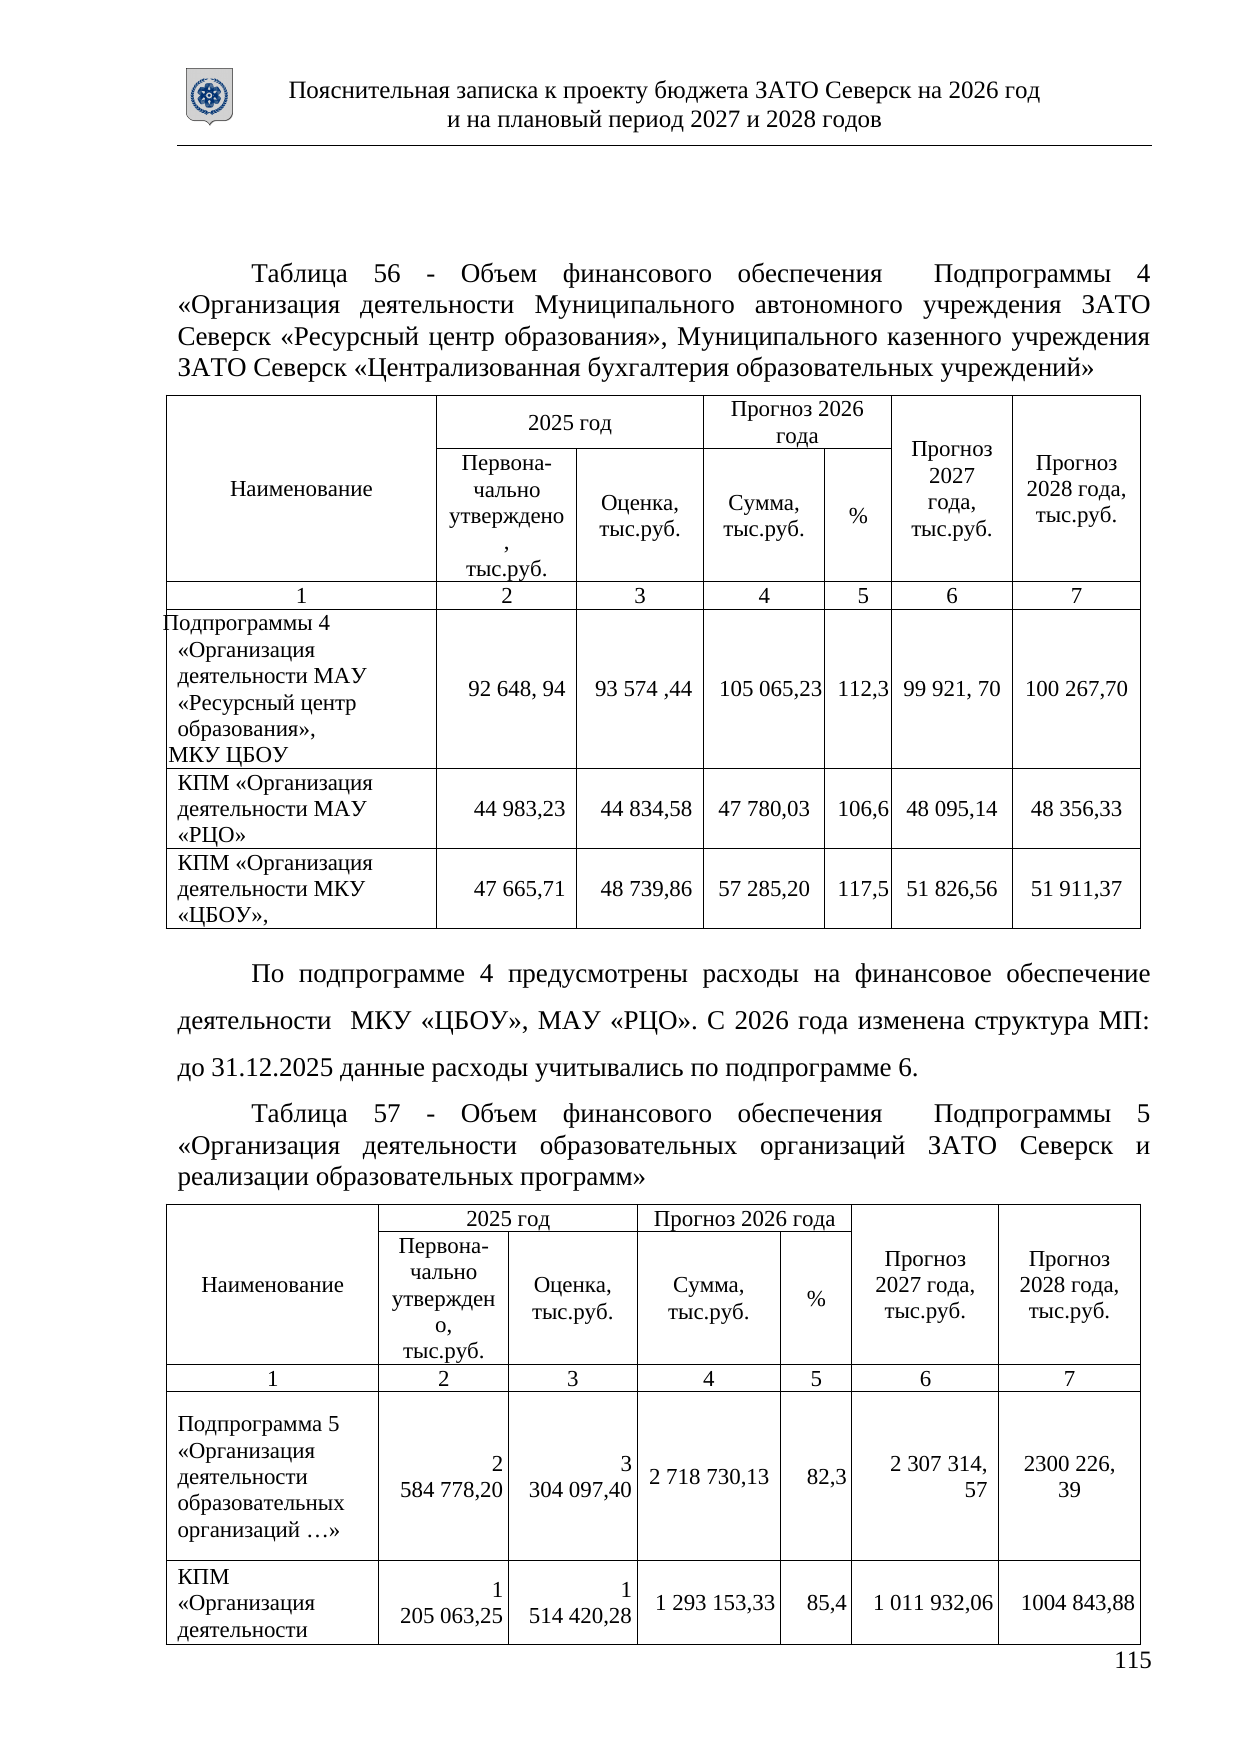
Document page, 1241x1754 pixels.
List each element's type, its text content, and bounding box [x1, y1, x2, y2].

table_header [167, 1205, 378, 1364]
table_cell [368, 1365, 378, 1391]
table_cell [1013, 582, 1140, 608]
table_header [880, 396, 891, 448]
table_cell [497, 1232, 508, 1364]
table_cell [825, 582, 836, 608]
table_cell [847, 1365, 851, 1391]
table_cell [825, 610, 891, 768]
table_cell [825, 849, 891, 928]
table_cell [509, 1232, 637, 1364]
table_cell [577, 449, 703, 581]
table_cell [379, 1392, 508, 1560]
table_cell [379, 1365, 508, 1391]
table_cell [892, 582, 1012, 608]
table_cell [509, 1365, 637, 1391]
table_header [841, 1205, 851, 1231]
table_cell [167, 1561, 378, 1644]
picture [186, 68, 233, 126]
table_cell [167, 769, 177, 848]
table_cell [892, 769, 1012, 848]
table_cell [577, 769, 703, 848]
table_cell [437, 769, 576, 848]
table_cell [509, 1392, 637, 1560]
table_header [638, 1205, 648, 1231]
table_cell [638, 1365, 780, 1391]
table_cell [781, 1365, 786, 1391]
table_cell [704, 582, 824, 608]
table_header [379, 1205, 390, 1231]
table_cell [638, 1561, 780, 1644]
text Таблица 56 - Объем финансового обеспечения Подпрограммы 4 «Организация деятельности Муниципального автономного учреждения ЗАТО Северск «Ресурсный центр образования», Муниципального казенного учреждения ЗАТО Северск «Централизованная бухгалтерия образовательных учреждений» [177, 257, 1152, 382]
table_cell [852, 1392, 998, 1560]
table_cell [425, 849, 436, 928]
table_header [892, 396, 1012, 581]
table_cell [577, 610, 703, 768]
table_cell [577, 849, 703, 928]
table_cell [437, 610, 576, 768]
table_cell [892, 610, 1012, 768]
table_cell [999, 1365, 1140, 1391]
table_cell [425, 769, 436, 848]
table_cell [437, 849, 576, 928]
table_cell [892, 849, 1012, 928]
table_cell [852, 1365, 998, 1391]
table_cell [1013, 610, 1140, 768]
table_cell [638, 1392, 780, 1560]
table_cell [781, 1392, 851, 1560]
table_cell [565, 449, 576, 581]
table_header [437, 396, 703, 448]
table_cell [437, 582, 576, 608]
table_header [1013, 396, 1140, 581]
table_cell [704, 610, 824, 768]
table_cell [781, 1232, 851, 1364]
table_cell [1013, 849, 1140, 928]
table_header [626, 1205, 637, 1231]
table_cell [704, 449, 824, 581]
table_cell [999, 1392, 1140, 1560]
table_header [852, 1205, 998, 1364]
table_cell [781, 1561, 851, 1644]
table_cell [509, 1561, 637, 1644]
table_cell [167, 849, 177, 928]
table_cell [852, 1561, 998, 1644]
text Таблица 57 - Объем финансового обеспечения Подпрограммы 5 «Организация деятельности образовательных организаций ЗАТО Северск и реализации образовательных программ» [177, 1098, 1152, 1191]
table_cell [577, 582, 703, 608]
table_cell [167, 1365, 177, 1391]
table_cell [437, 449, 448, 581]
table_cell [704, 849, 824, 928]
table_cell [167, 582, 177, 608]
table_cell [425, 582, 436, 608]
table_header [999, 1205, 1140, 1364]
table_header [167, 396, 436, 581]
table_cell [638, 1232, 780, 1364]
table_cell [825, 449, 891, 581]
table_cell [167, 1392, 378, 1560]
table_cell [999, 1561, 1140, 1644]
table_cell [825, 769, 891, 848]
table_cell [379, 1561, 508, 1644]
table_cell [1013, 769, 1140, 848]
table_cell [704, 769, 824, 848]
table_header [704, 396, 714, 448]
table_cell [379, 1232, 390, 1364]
text По подпрограмме 4 предусмотрены расходы на финансовое обеспечение деятельности МКУ «ЦБОУ», МАУ «РЦО». С 2026 года изменена структура МП: до 31.12.2025 данные расходы учитывались по подпрограмме 6. [177, 958, 1152, 1082]
